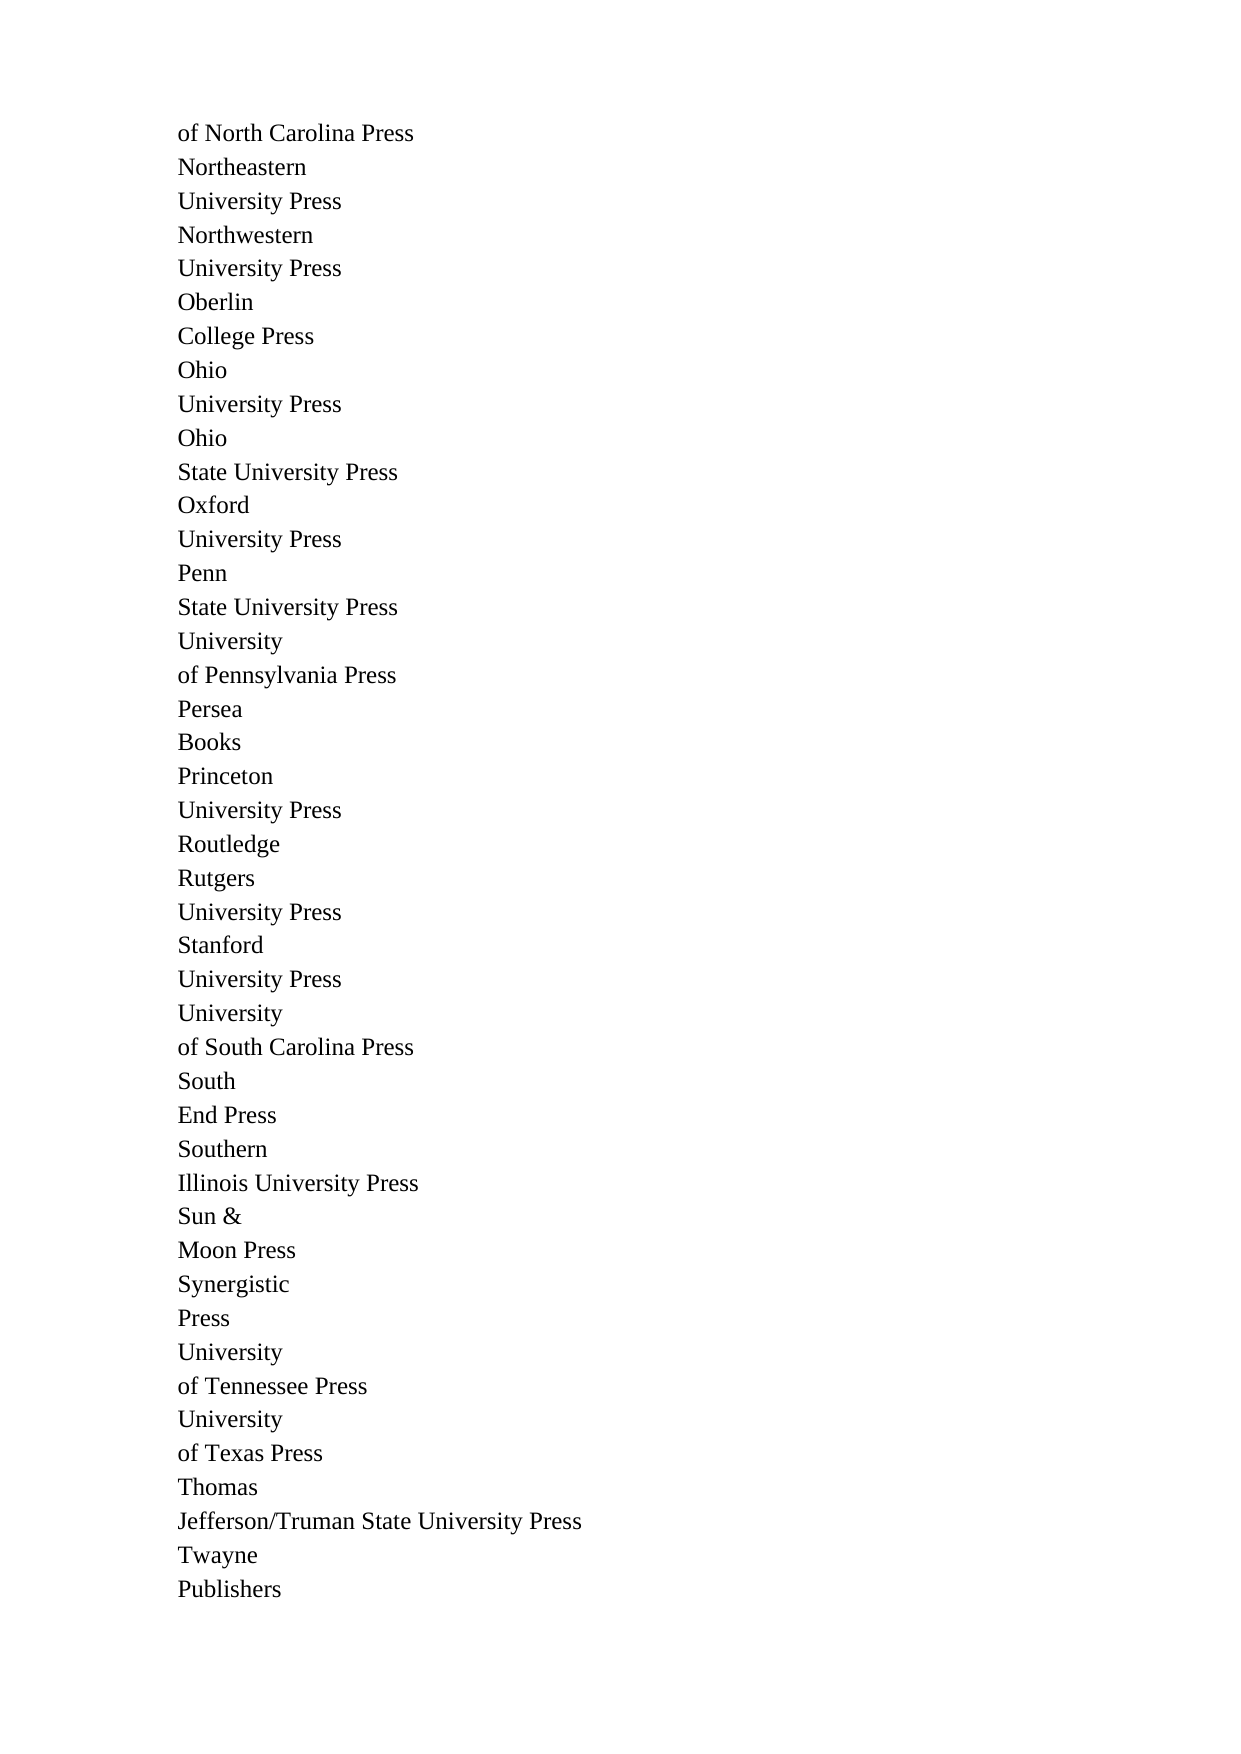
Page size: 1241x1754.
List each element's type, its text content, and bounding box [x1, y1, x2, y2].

text Ohio [177, 423, 1152, 452]
text Southern [177, 1134, 1152, 1162]
text End Press [177, 1100, 1152, 1129]
text University [177, 1337, 1152, 1366]
text Moon Press [177, 1235, 1152, 1264]
text University [177, 998, 1152, 1027]
text South [177, 1066, 1152, 1095]
text Publishers [177, 1574, 1152, 1603]
text Northeastern [177, 152, 1152, 181]
text University Press [177, 524, 1152, 553]
text Press [177, 1303, 1152, 1332]
text University Press [177, 897, 1152, 926]
text Northwestern [177, 220, 1152, 248]
text University Press [177, 186, 1152, 214]
text Persea [177, 694, 1152, 722]
text State University Press [177, 592, 1152, 621]
text College Press [177, 321, 1152, 350]
text University [177, 1404, 1152, 1433]
text University Press [177, 389, 1152, 418]
text of South Carolina Press [177, 1032, 1152, 1061]
text Oberlin [177, 287, 1152, 316]
text Routledge [177, 829, 1152, 858]
text of Texas Press [177, 1438, 1152, 1467]
text Rutgers [177, 863, 1152, 892]
text of North Carolina Press [177, 118, 1152, 147]
text Ohio [177, 355, 1152, 384]
text Illinois University Press [177, 1168, 1152, 1196]
text Stanford [177, 931, 1152, 959]
text Penn [177, 558, 1152, 587]
text Twayne [177, 1540, 1152, 1569]
text Sun & [177, 1201, 1152, 1230]
text of Tennessee Press [177, 1371, 1152, 1399]
text Jefferson/Truman State University Press [177, 1506, 1152, 1535]
text Oxford [177, 491, 1152, 519]
text State University Press [177, 457, 1152, 485]
text University [177, 626, 1152, 655]
text Synergistic [177, 1269, 1152, 1298]
text Thomas [177, 1472, 1152, 1501]
text University Press [177, 964, 1152, 993]
text Princeton [177, 761, 1152, 790]
text University Press [177, 253, 1152, 282]
text Books [177, 727, 1152, 756]
text of Pennsylvania Press [177, 660, 1152, 688]
text University Press [177, 795, 1152, 824]
